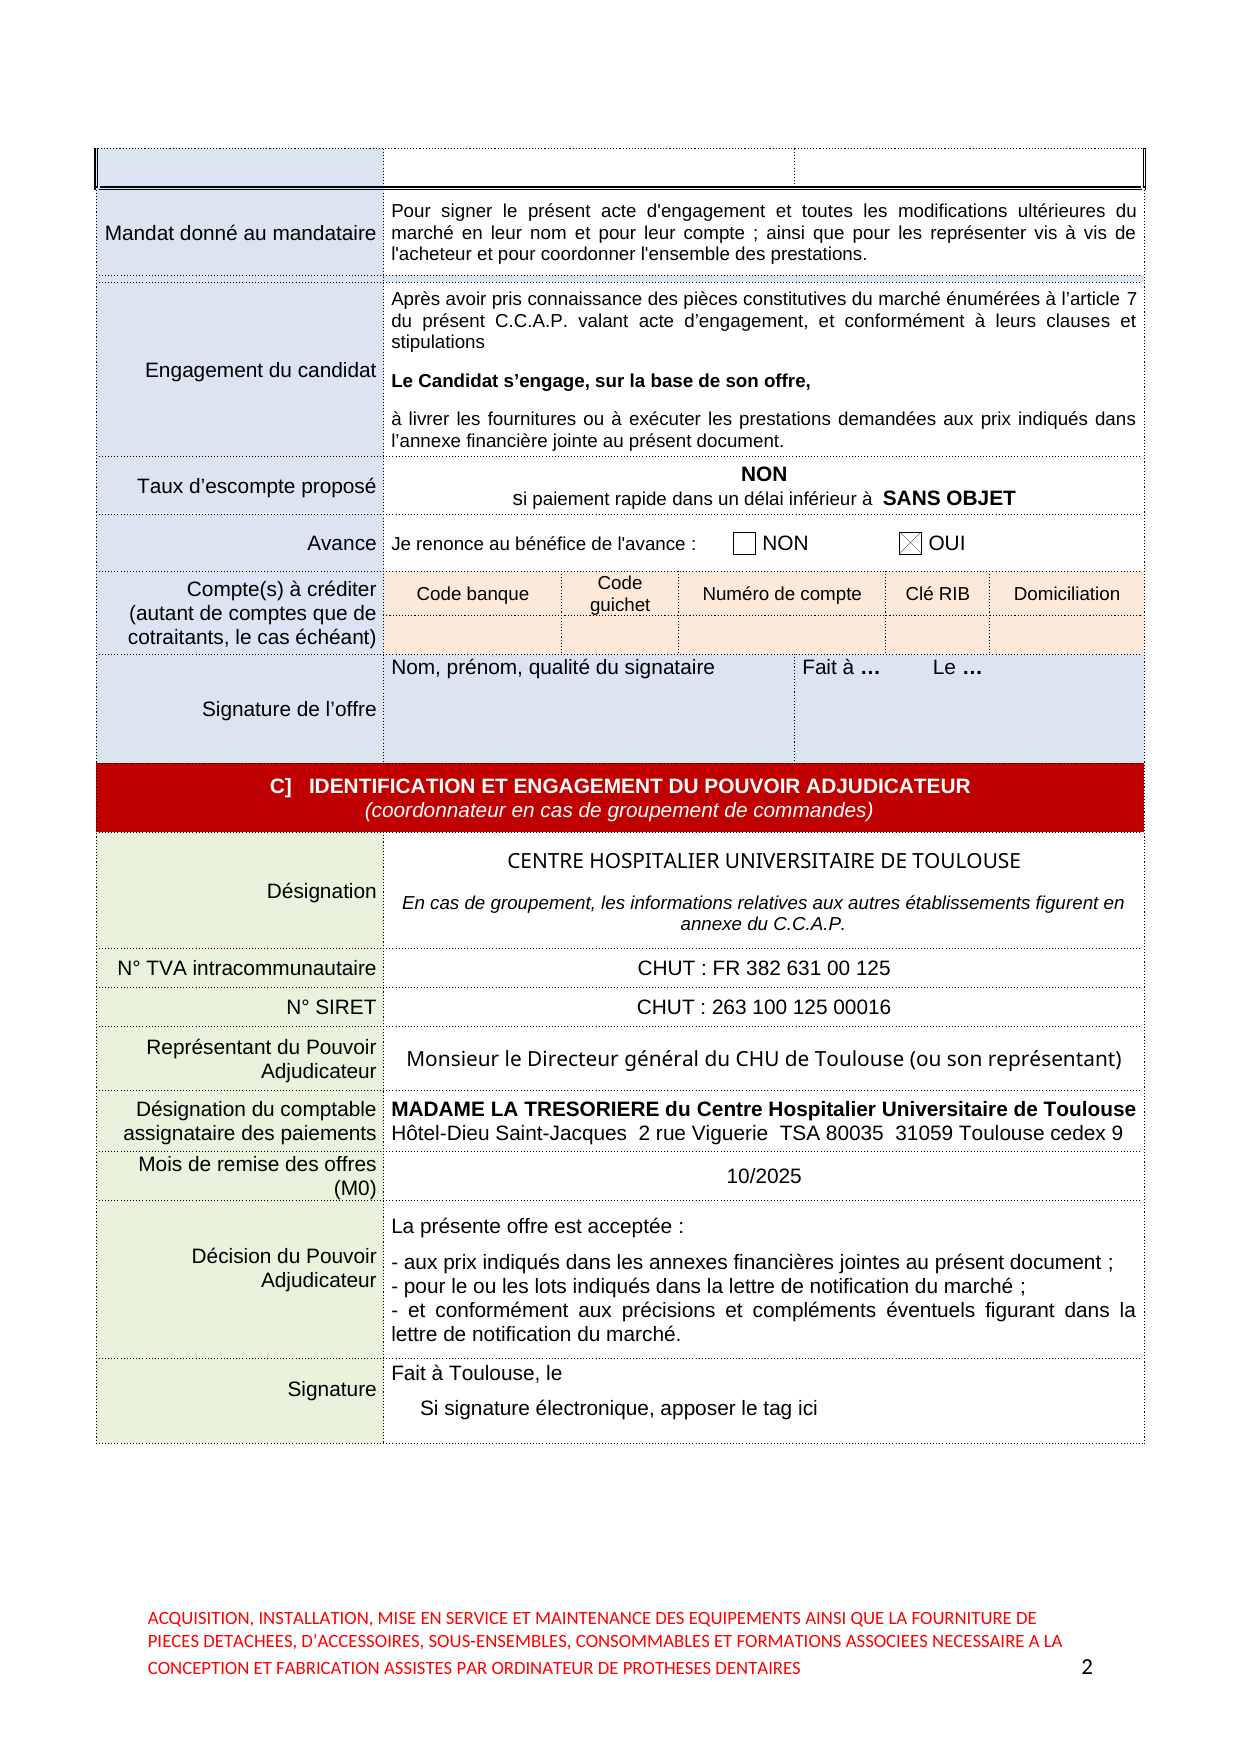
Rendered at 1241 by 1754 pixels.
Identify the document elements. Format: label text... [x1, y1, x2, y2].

table_cell Désignation du comptable assignataire des paiements [96, 1090, 384, 1151]
table_cell [96, 275, 384, 282]
table_cell [795, 148, 1143, 186]
table_cell [384, 186, 1144, 275]
table_cell Fait à … Le … [795, 654, 1144, 763]
table_cell [384, 987, 1144, 1026]
table_cell [384, 615, 562, 654]
table_cell [989, 615, 1144, 654]
table_cell Mandat donné au mandataire [96, 186, 384, 275]
table_cell [562, 615, 678, 654]
table_cell [98, 148, 384, 186]
table_cell Taux d’escompte proposé [96, 456, 384, 513]
table_cell Mois de remise des offres (M0) [96, 1151, 384, 1200]
table_cell Signature de l’offre [96, 654, 384, 763]
table_cell [384, 275, 1144, 282]
table_cell [678, 615, 886, 654]
table_cell Nom, prénom, qualité du signataire [384, 654, 795, 763]
table_cell Représentant du Pouvoir Adjudicateur [96, 1026, 384, 1090]
table_cell Désignation [96, 832, 384, 948]
table_cell Code banque [384, 571, 562, 615]
table_cell MADAME LA TRESORIERE du Hôtel-Dieu Saint-Jacques 2 rue Viguerie TSA 80035 31059 Toulouse cedex 9 [384, 1090, 1144, 1151]
table_cell N° TVA intracommunautaire [96, 948, 384, 987]
table_cell Avance [96, 514, 384, 571]
table_cell Numéro de compte [678, 571, 886, 615]
table_cell Engagement du candidat [96, 282, 384, 456]
table_cell Après avoir pris connaissance des pièces constitutives du marché énumérées à l’article 7 du présent C.C.A.P. valant acte d’engagement, et conformément à leurs clauses et stipulations Le Candidat s’engage, sur la base de son offre, à livrer les fournitures ou à exécuter les prestations demandées aux prix indiqués dans l’annexe financière jointe au présent document. [384, 282, 1144, 456]
table_cell [886, 615, 989, 654]
table_cell Je renonce au bénéfice de l'avance : NON OUI [384, 514, 1144, 571]
table_cell N° SIRET [96, 987, 384, 1026]
table_cell Compte(s) à créditer (autant de comptes que de cotraitants, le cas échéant) [96, 571, 384, 654]
table_cell Décision du Pouvoir Adjudicateur [96, 1200, 384, 1358]
table_cell [384, 148, 795, 186]
table_cell Signature [96, 1358, 384, 1443]
table_cell Domiciliation [989, 571, 1144, 615]
table_cell Code guichet [562, 571, 678, 615]
table_cell En cas de groupement, les informations relatives aux autres établissements figurent en annexe du C.C.A.P. [384, 832, 1144, 948]
table_cell C] IDENTIFICATION ET ENGAGEMENT DU POUVOIR ADJUDICATEUR (coordonnateur en cas de groupement de commandes) [96, 763, 1144, 832]
table_cell si paiement rapide dans un délai inférieur à [384, 456, 1144, 513]
table_cell Clé RIB [886, 571, 989, 615]
table_cell [384, 1026, 1144, 1090]
table_cell La présente offre est acceptée : - aux prix indiqués dans les annexes financières jointes au présent document ; - pour le ou les lots indiqués dans la lettre de notification du marché ; - et conformément aux précisions et compléments éventuels figurant dans la lettre de notification du marché. [384, 1200, 1144, 1358]
table_cell 10/2025 [384, 1151, 1144, 1200]
table_cell Fait à Toulouse, le #date# Si signature électronique, apposer le tag ici [384, 1358, 1144, 1443]
table_cell [384, 948, 1144, 987]
